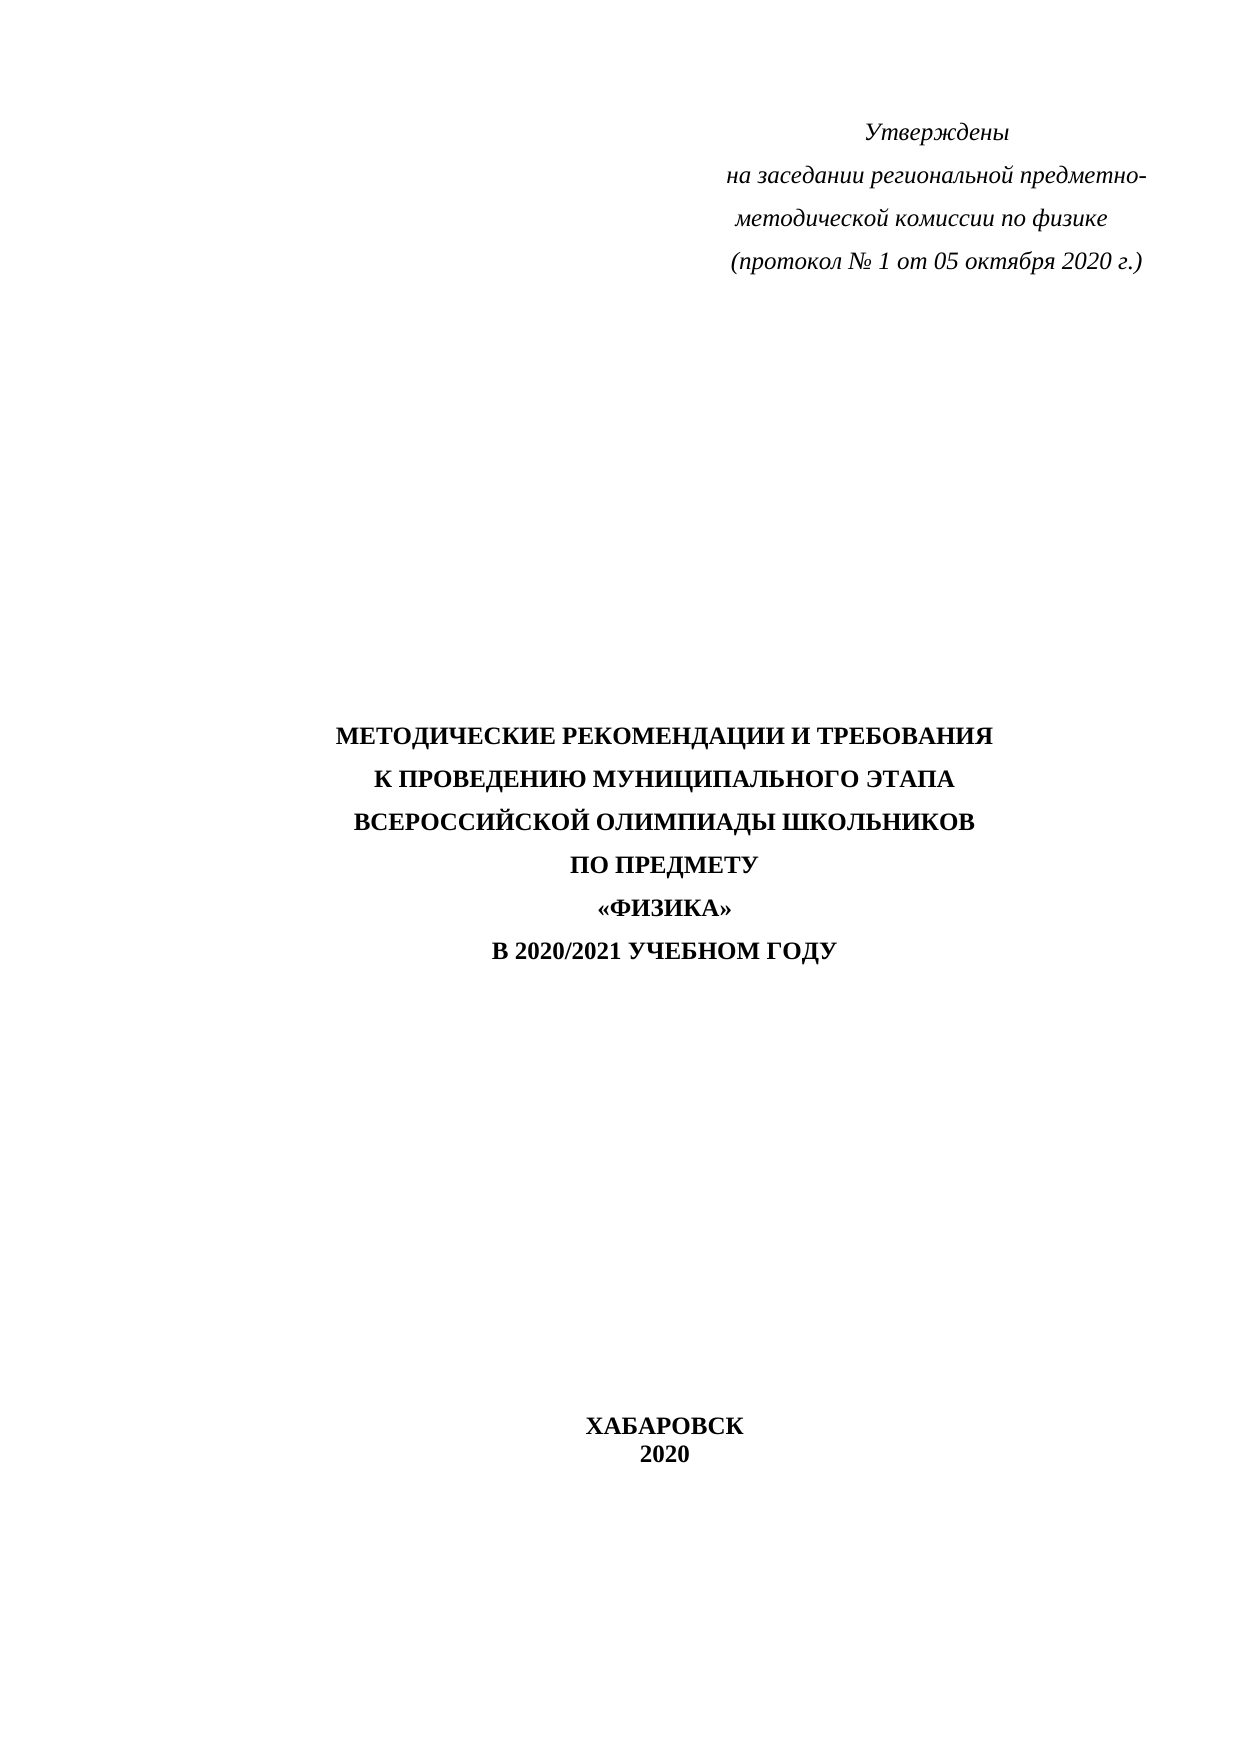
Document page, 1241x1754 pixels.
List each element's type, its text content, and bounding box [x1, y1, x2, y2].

text на заседании региональной предметно-методической комиссии по физике [693, 160, 1152, 232]
text Утверждены [693, 117, 1152, 146]
text (протокол № 1 от 05 октября 2020 г.) [693, 246, 1152, 275]
text ПО ПРЕДМЕТУ [177, 850, 1152, 879]
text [177, 1439, 1152, 1468]
text МЕТОДИЧЕСКИЕ РЕКОМЕНДАЦИИ И ТРЕБОВАНИЯ [177, 721, 1152, 749]
text К ПРОВЕДЕНИЮ МУНИЦИПАЛЬНОГО ЭТАПА [177, 764, 1152, 793]
text «ФИЗИКА» [177, 893, 1152, 922]
text В 2020/2021 УЧЕБНОМ ГОДУ [177, 936, 1152, 965]
text ХАБАРОВСК [177, 1411, 1152, 1439]
text ВСЕРОССИЙСКОЙ ОЛИМПИАДЫ ШКОЛЬНИКОВ [177, 807, 1152, 836]
